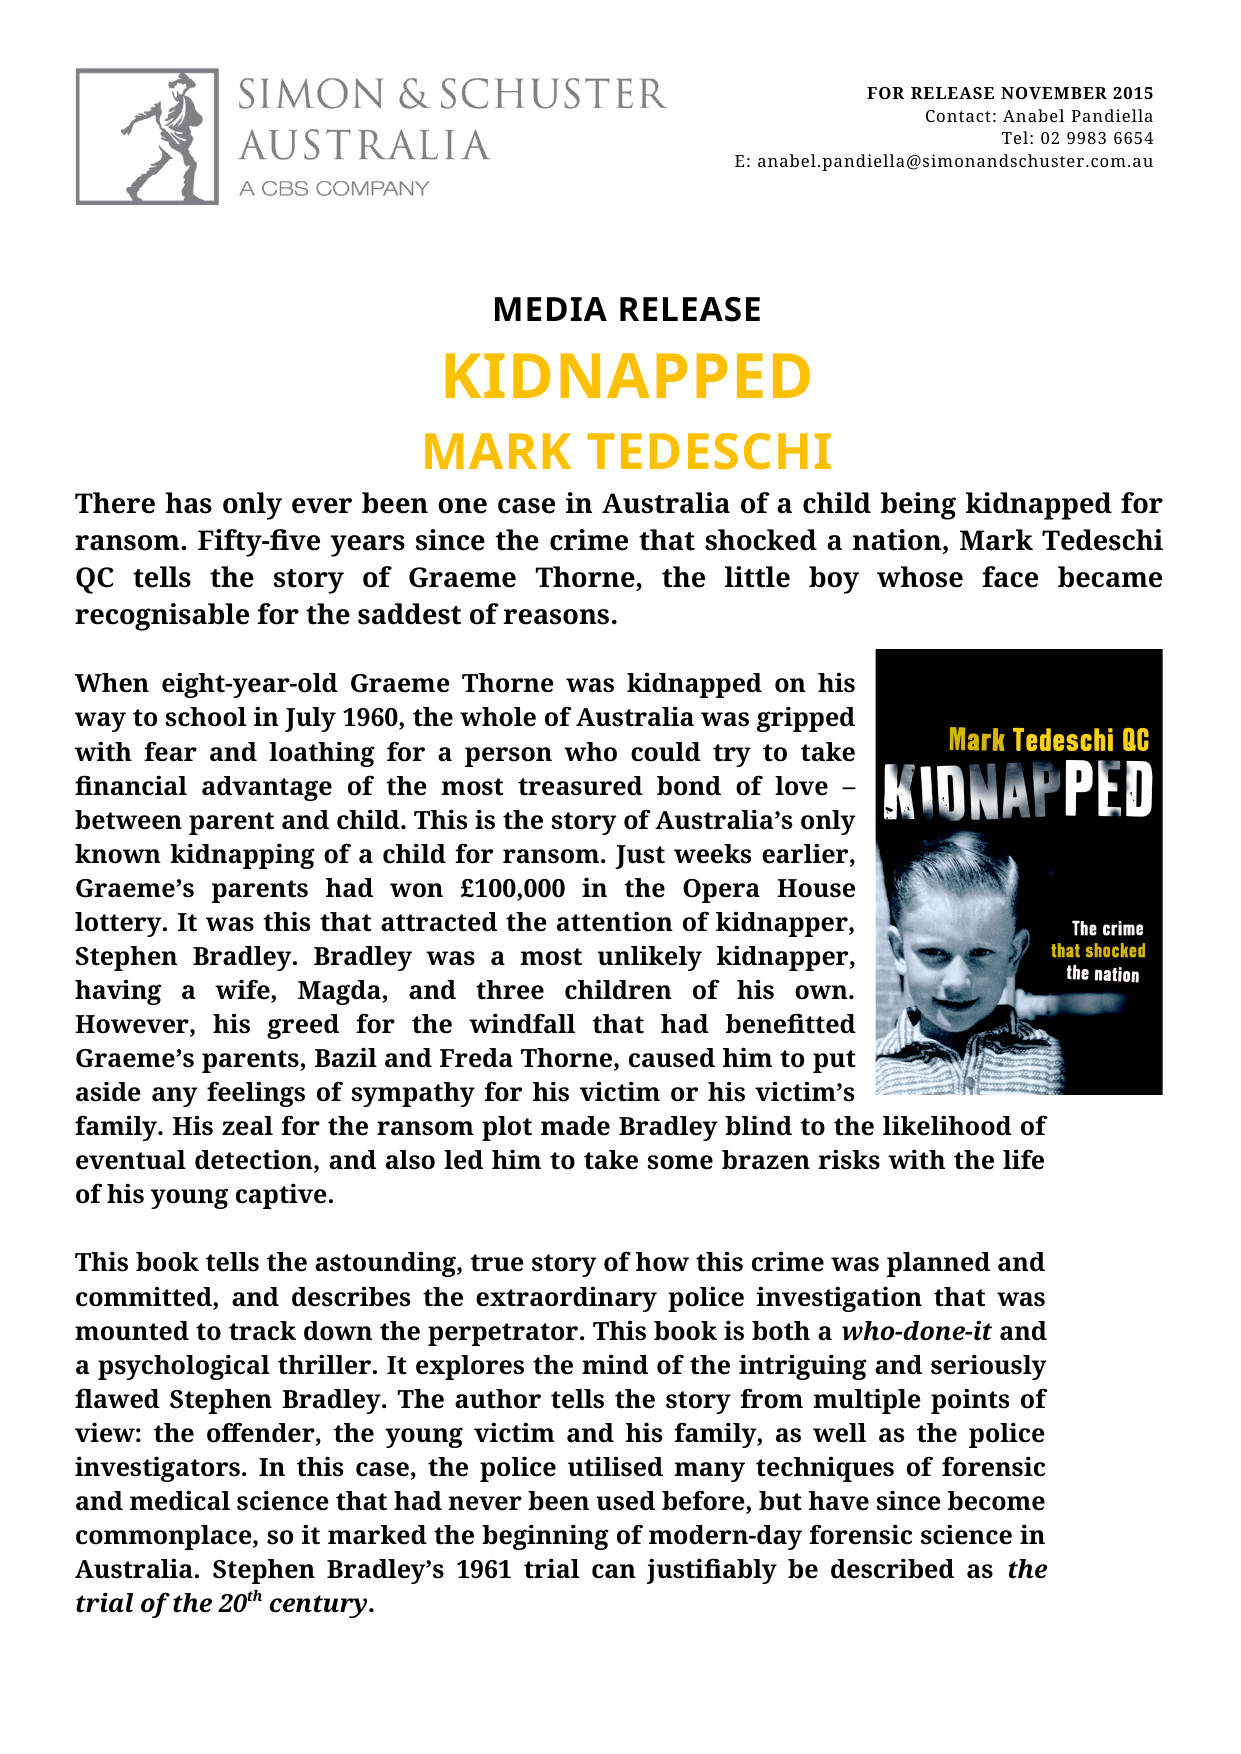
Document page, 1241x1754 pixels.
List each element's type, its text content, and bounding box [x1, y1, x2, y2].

text There has only ever been one case in Australia of a child being kidnapped for ransom. Fifty-five years since the crime that shocked a nation, Mark Tedeschi QC tells the story of Graeme Thorne, the little boy whose face became recognisable for the saddest of reasons. [75, 484, 1165, 632]
text When eight-year-old Graeme Thorne was kidnapped on his way to school in July 1960, the whole of Australia was gripped with fear and loathing for a person who could try to take financial advantage of the most treasured bond of love – between parent and child. This is the story of Australia’s only known kidnapping of a child for ransom. Just weeks earlier, Graeme’s parents had won £100,000 in the Opera House lottery. It was this that attracted the attention of kidnapper, Stephen Bradley. Bradley was a most unlikely kidnapper, having a wife, Magda, and three children of his own. However, his greed for the windfall that had benefitted Graeme’s parents, Bazil and Freda Thorne, caused him to put aside any feelings of sympathy for his victim or his victim’s family. His zeal for the ransom plot made Bradley blind to the likelihood of eventual detection, and also led him to take some brazen risks with the life of his young captive. [75, 666, 1047, 1211]
text E: anabel.pandiella@simonandschuster.com.au [668, 149, 1153, 172]
text MEDIA RELEASE [100, 286, 1153, 331]
text This book tells the astounding, true story of how this crime was planned and committed, and describes the extraordinary police investigation that was mounted to track down the perpetrator. This book is both a who-done-it and a psychological thriller. It explores the mind of the intriguing and seriously flawed Stephen Bradley. The author tells the story from multiple points of view: the offender, the young victim and his family, as well as the police investigators. In this case, the police utilised many techniques of forensic and medical science that had never been used before, but have since become commonplace, so it marked the beginning of modern-day forensic science in Australia. Stephen Bradley’s 1961 trial can justifiably be described as the trial of the 20th century. [75, 1245, 1047, 1620]
picture [875, 649, 1163, 1094]
subtitle FOR RELEASE NOVEMBER 2015 [668, 81, 1153, 104]
text KIDNAPPED [100, 331, 1153, 416]
text MARK TEDESCHI [100, 416, 1153, 484]
text Tel: 02 9983 6654 [668, 127, 1153, 149]
picture [75, 68, 668, 205]
subtitle Contact: [668, 104, 1153, 127]
